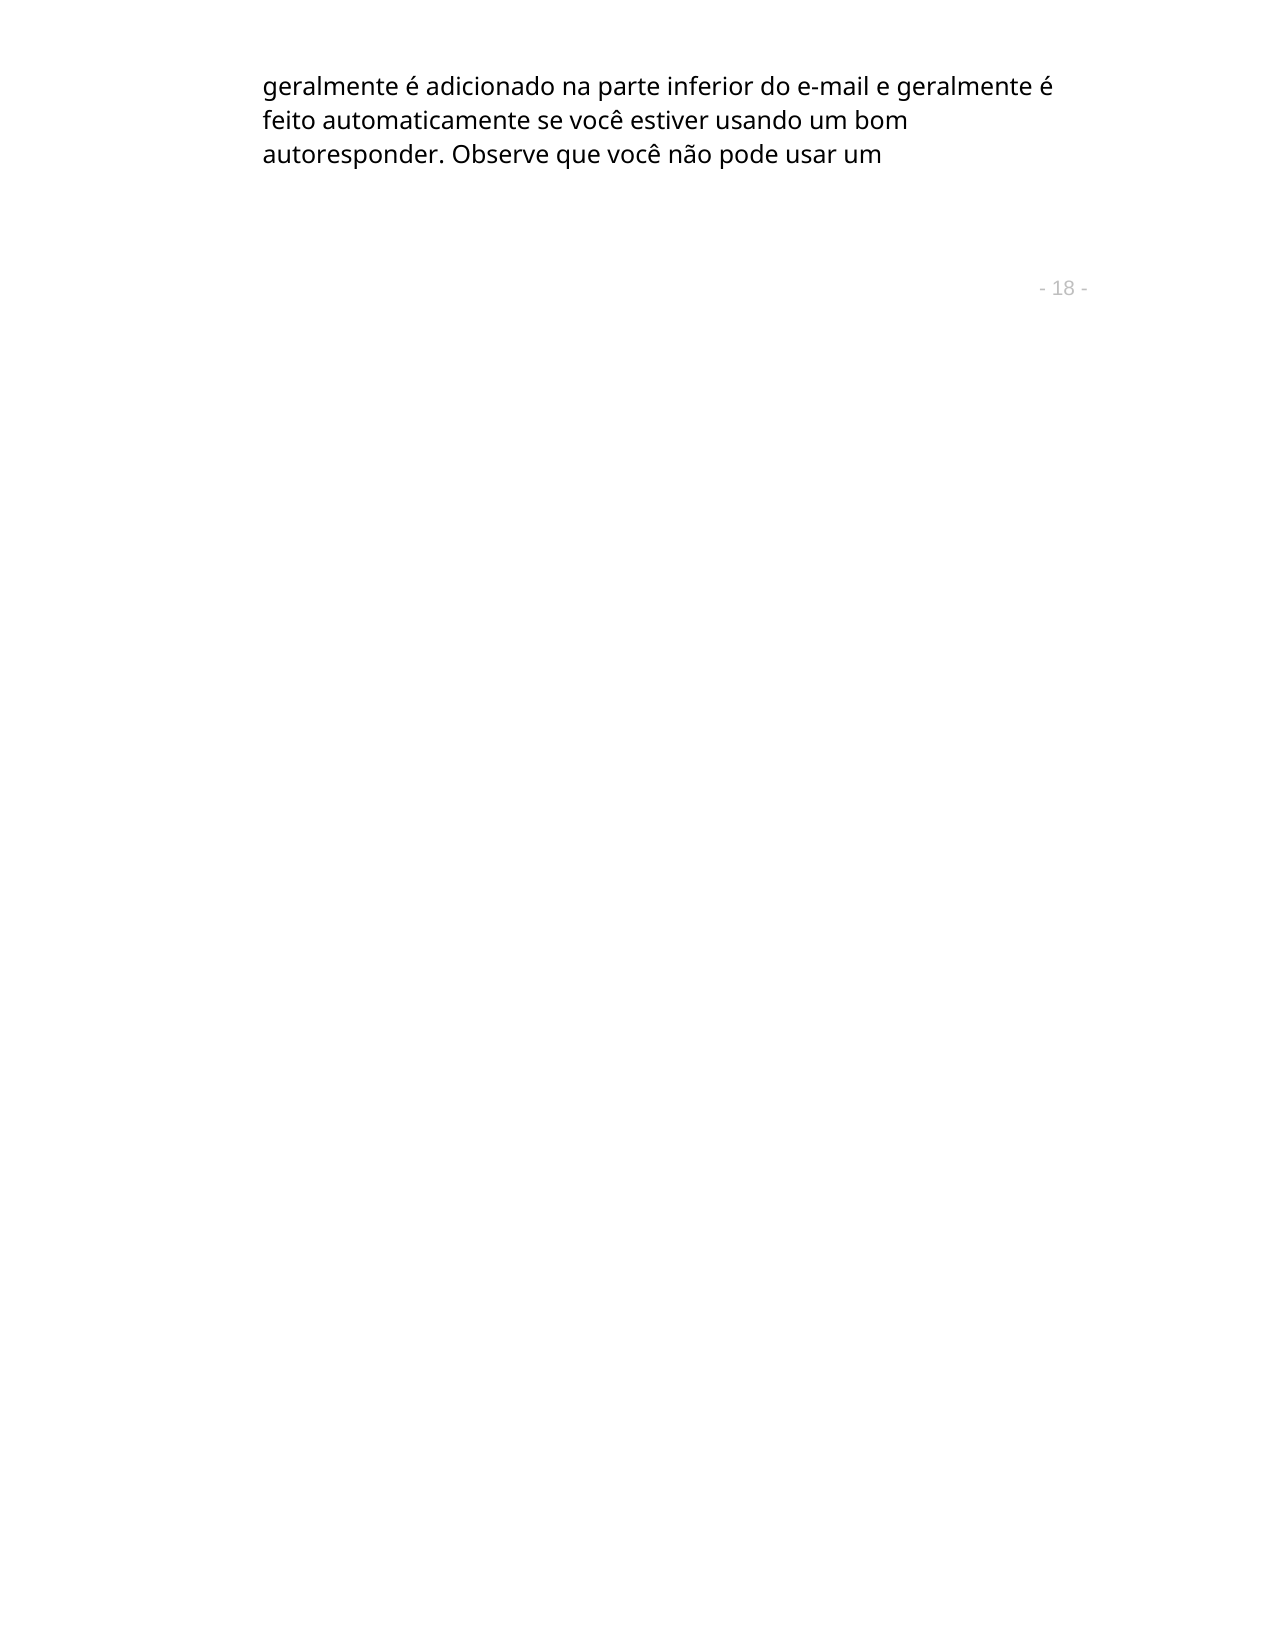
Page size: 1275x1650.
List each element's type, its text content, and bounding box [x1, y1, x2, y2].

text - 18 - [187, 275, 1100, 299]
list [225, 69, 1079, 171]
